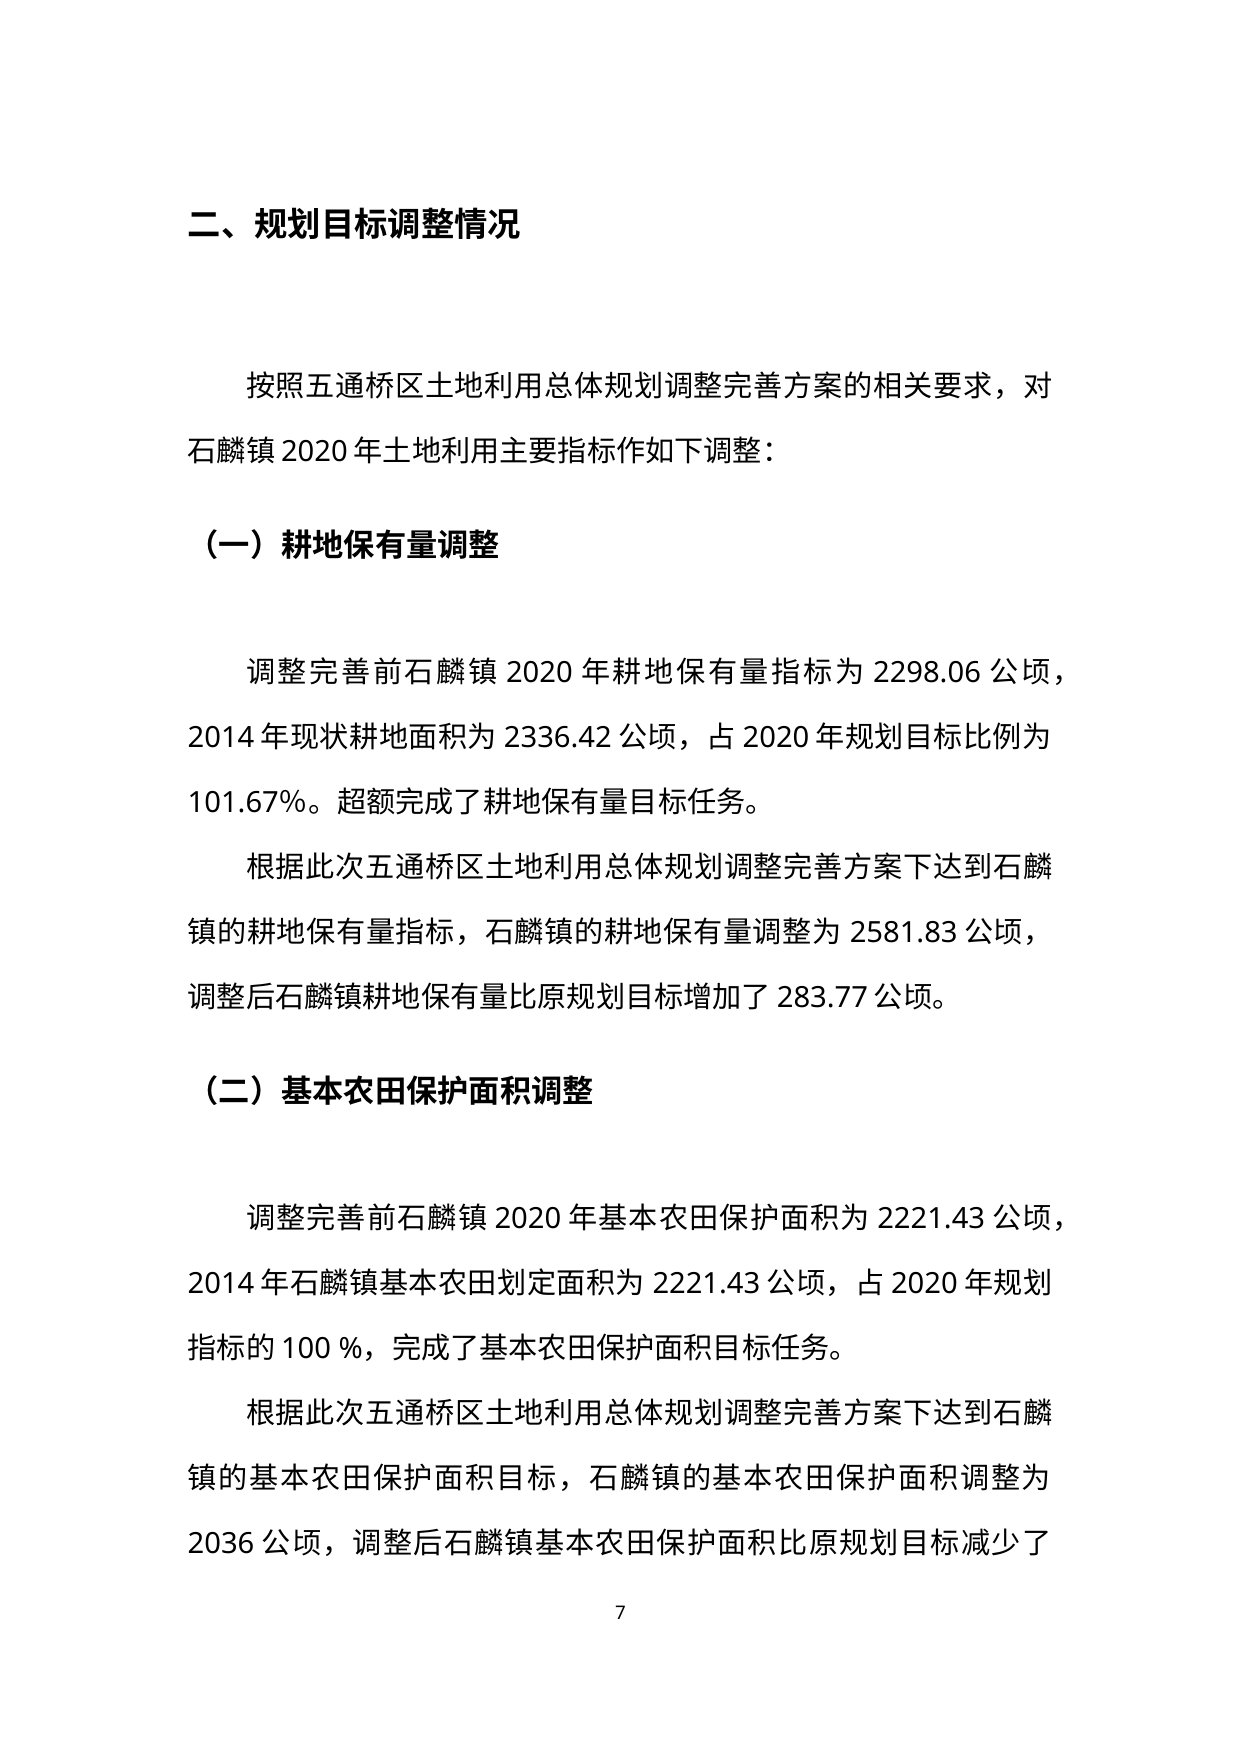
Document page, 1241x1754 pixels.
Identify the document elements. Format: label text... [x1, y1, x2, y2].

text 调整完善前石麟镇2020年基本农田保护面积为2221.43公顷，2014年石麟镇基本农田划定面积为2221.43公顷，占2020年规划指标的100 %，完成了基本农田保护面积目标任务。 [187, 1183, 1053, 1378]
text 按照五通桥区土地利用总体规划调整完善方案的相关要求，对石麟镇2020年土地利用主要指标作如下调整： [187, 351, 1053, 481]
text 调整完善前石麟镇2020年耕地保有量指标为2298.06公顷，2014年现状耕地面积为2336.42公顷，占2020年规划目标比例为101.67％。超额完成了耕地保有量目标任务。 [187, 637, 1053, 832]
text 根据此次五通桥区土地利用总体规划调整完善方案下达到石麟镇的耕地保有量指标，石麟镇的耕地保有量调整为2581.83公顷，调整后石麟镇耕地保有量比原规划目标增加了283.77公顷。 [187, 832, 1053, 1027]
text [187, 1378, 1053, 1573]
subtitle （二）基本农田保护面积调整 [187, 1056, 1053, 1121]
subtitle （一）耕地保有量调整 [187, 510, 1053, 575]
subtitle 二、规划目标调整情况 [187, 189, 1053, 254]
